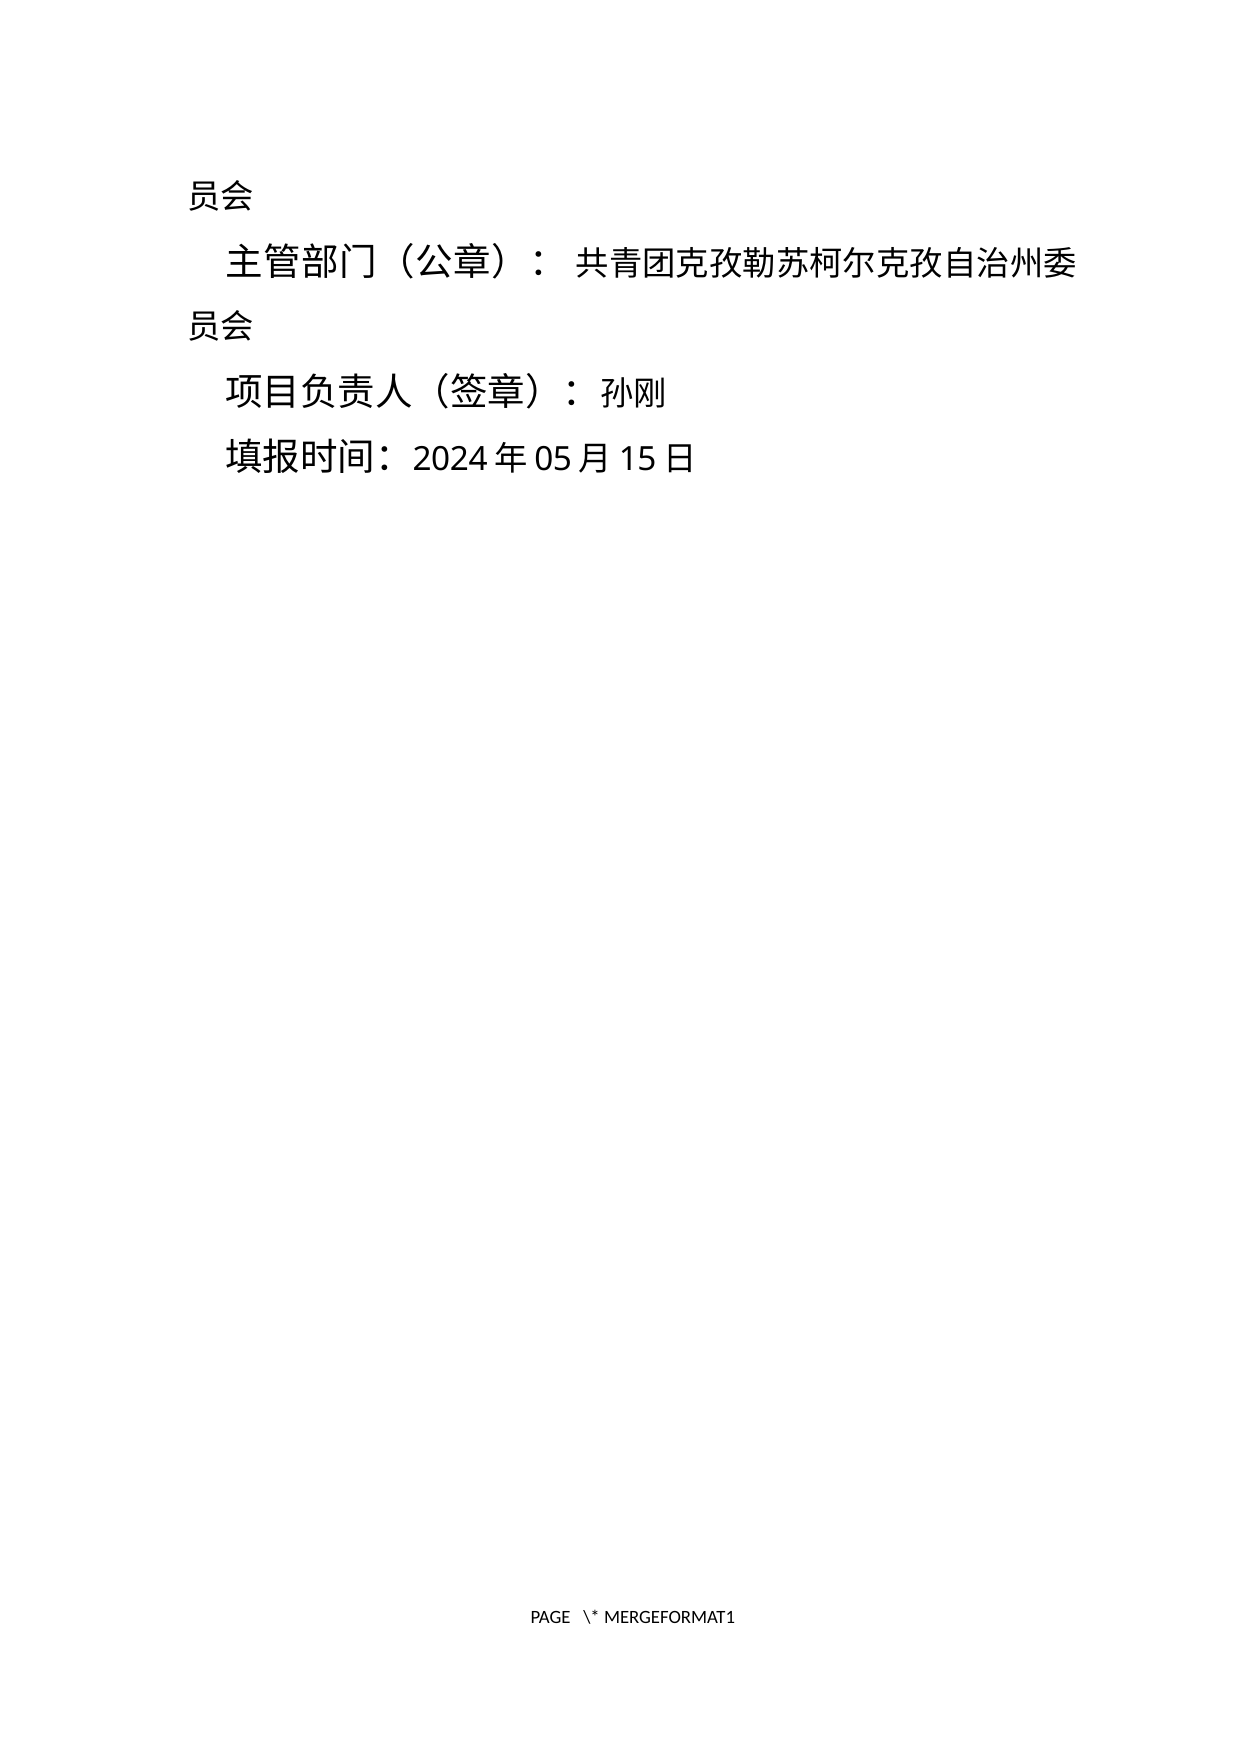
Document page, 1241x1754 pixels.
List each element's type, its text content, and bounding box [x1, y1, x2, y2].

text 填报时间：2024年05月15日 [187, 422, 1078, 487]
text 项目负责人（签章）：孙刚 [187, 357, 1078, 422]
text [187, 162, 1078, 227]
text 主管部门（公章）： 共青团克孜勒苏柯尔克孜自治州委员会 [187, 227, 1078, 357]
